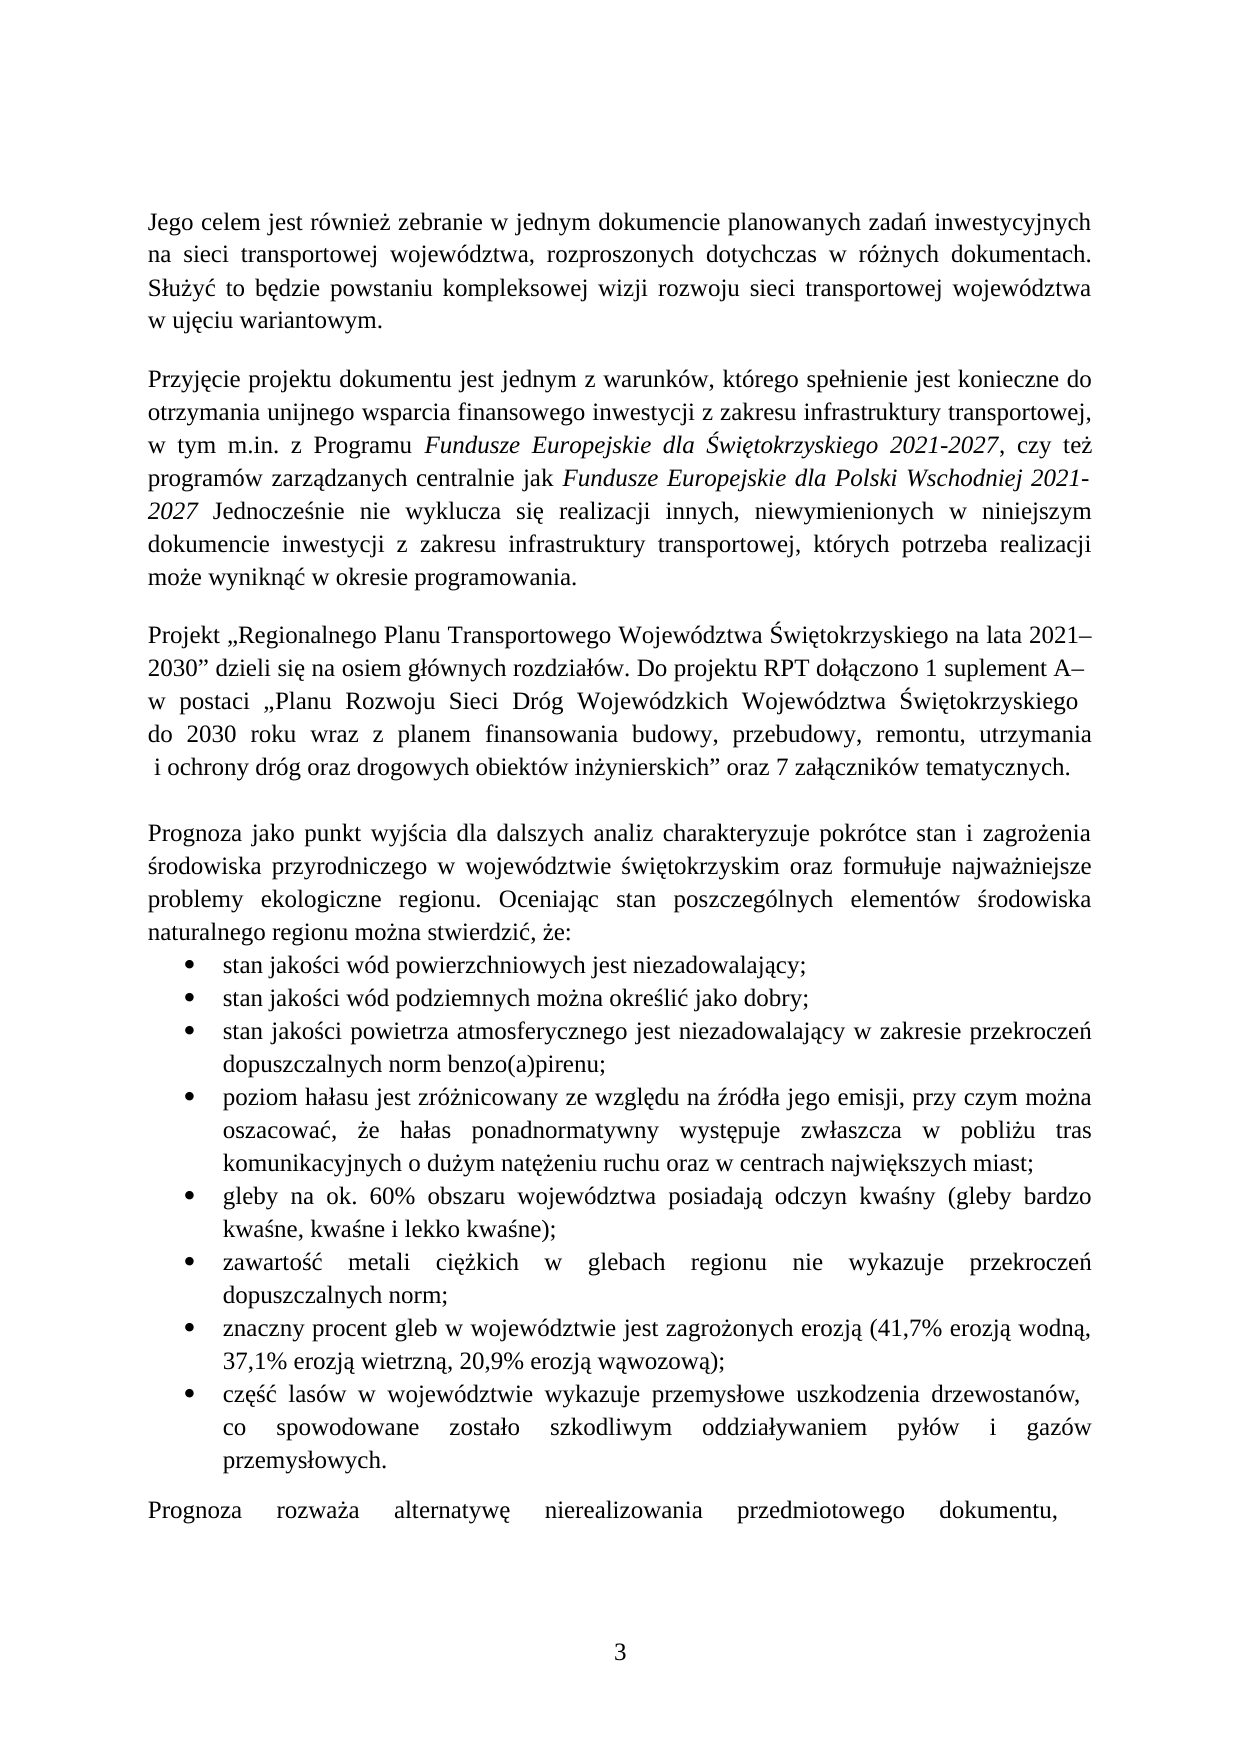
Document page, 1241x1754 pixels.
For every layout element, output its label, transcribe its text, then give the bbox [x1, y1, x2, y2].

list stan jakości wód powierzchniowych jest niezadowalający; [185, 950, 1092, 979]
list poziom hałasu jest zróżnicowany ze względu na źródła jego emisji, przy czym można oszacować, że hałas ponadnormatywny występuje zwłaszcza w pobliżu tras komunikacyjnych o dużym natężeniu ruchu oraz w centrach największych miast; [185, 1082, 1092, 1177]
text Projekt „Regionalnego Planu Transportowego Województwa Świętokrzyskiego na lata 2021–2030” dzieli się na osiem głównych rozdziałów. Do projektu RPT dołączono 1 suplement A– w postaci „Planu Rozwoju Sieci Dróg Wojewódzkich Województwa Świętokrzyskiego do 2030 roku wraz z planem finansowania budowy, przebudowy, remontu, utrzymania i ochrony dróg oraz drogowych obiektów inżynierskich” oraz 7 załączników tematycznych. [148, 620, 1092, 781]
text Przyjęcie projektu dokumentu jest jednym z warunków, którego spełnienie jest konieczne do otrzymania unijnego wsparcia finansowego inwestycji z zakresu infrastruktury transportowej, w tym m.in. z Programu Fundusze Europejskie dla Świętokrzyskiego 2021-2027, czy też programów zarządzanych centralnie jak Fundusze Europejskie dla Polski Wschodniej 2021-2027 Jednocześnie nie wyklucza się realizacji innych, niewymienionych w niniejszym dokumencie inwestycji z zakresu infrastruktury transportowej, których potrzeba realizacji może wyniknąć w okresie programowania. [148, 364, 1092, 591]
list gleby na ok. 60% obszaru województwa posiadają odczyn kwaśny (gleby bardzo kwaśne, kwaśne i lekko kwaśne); [185, 1181, 1092, 1243]
list część lasów w województwie wykazuje przemysłowe uszkodzenia drzewostanów, co spowodowane zostało szkodliwym oddziaływaniem pyłów i gazów przemysłowych. [185, 1379, 1092, 1474]
text Jego celem jest również zebranie w jednym dokumencie planowanych zadań inwestycyjnych na sieci transportowej województwa, rozproszonych dotychczas w różnych dokumentach. Służyć to będzie powstaniu kompleksowej wizji rozwoju sieci transportowej województwa w ujęciu wariantowym. [148, 207, 1092, 334]
list stan jakości powietrza atmosferycznego jest niezadowalający w zakresie przekroczeń dopuszczalnych norm benzo(a)pirenu; [185, 1016, 1092, 1078]
list stan jakości wód podziemnych można określić jako dobry; [185, 983, 1092, 1012]
list znaczny procent gleb w województwie jest zagrożonych erozją (41,7% erozją wodną, 37,1% erozją wietrzną, 20,9% erozją wąwozową); [185, 1313, 1092, 1375]
text Prognoza jako punkt wyjścia dla dalszych analiz charakteryzuje pokrótce stan i zagrożenia środowiska przyrodniczego w województwie świętokrzyskim oraz formułuje najważniejsze problemy ekologiczne regionu. Oceniając stan poszczególnych elementów środowiska naturalnego regionu można stwierdzić, że: [148, 818, 1092, 946]
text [148, 1495, 1092, 1524]
list zawartość metali ciężkich w glebach regionu nie wykazuje przekroczeń dopuszczalnych norm; [185, 1247, 1092, 1309]
